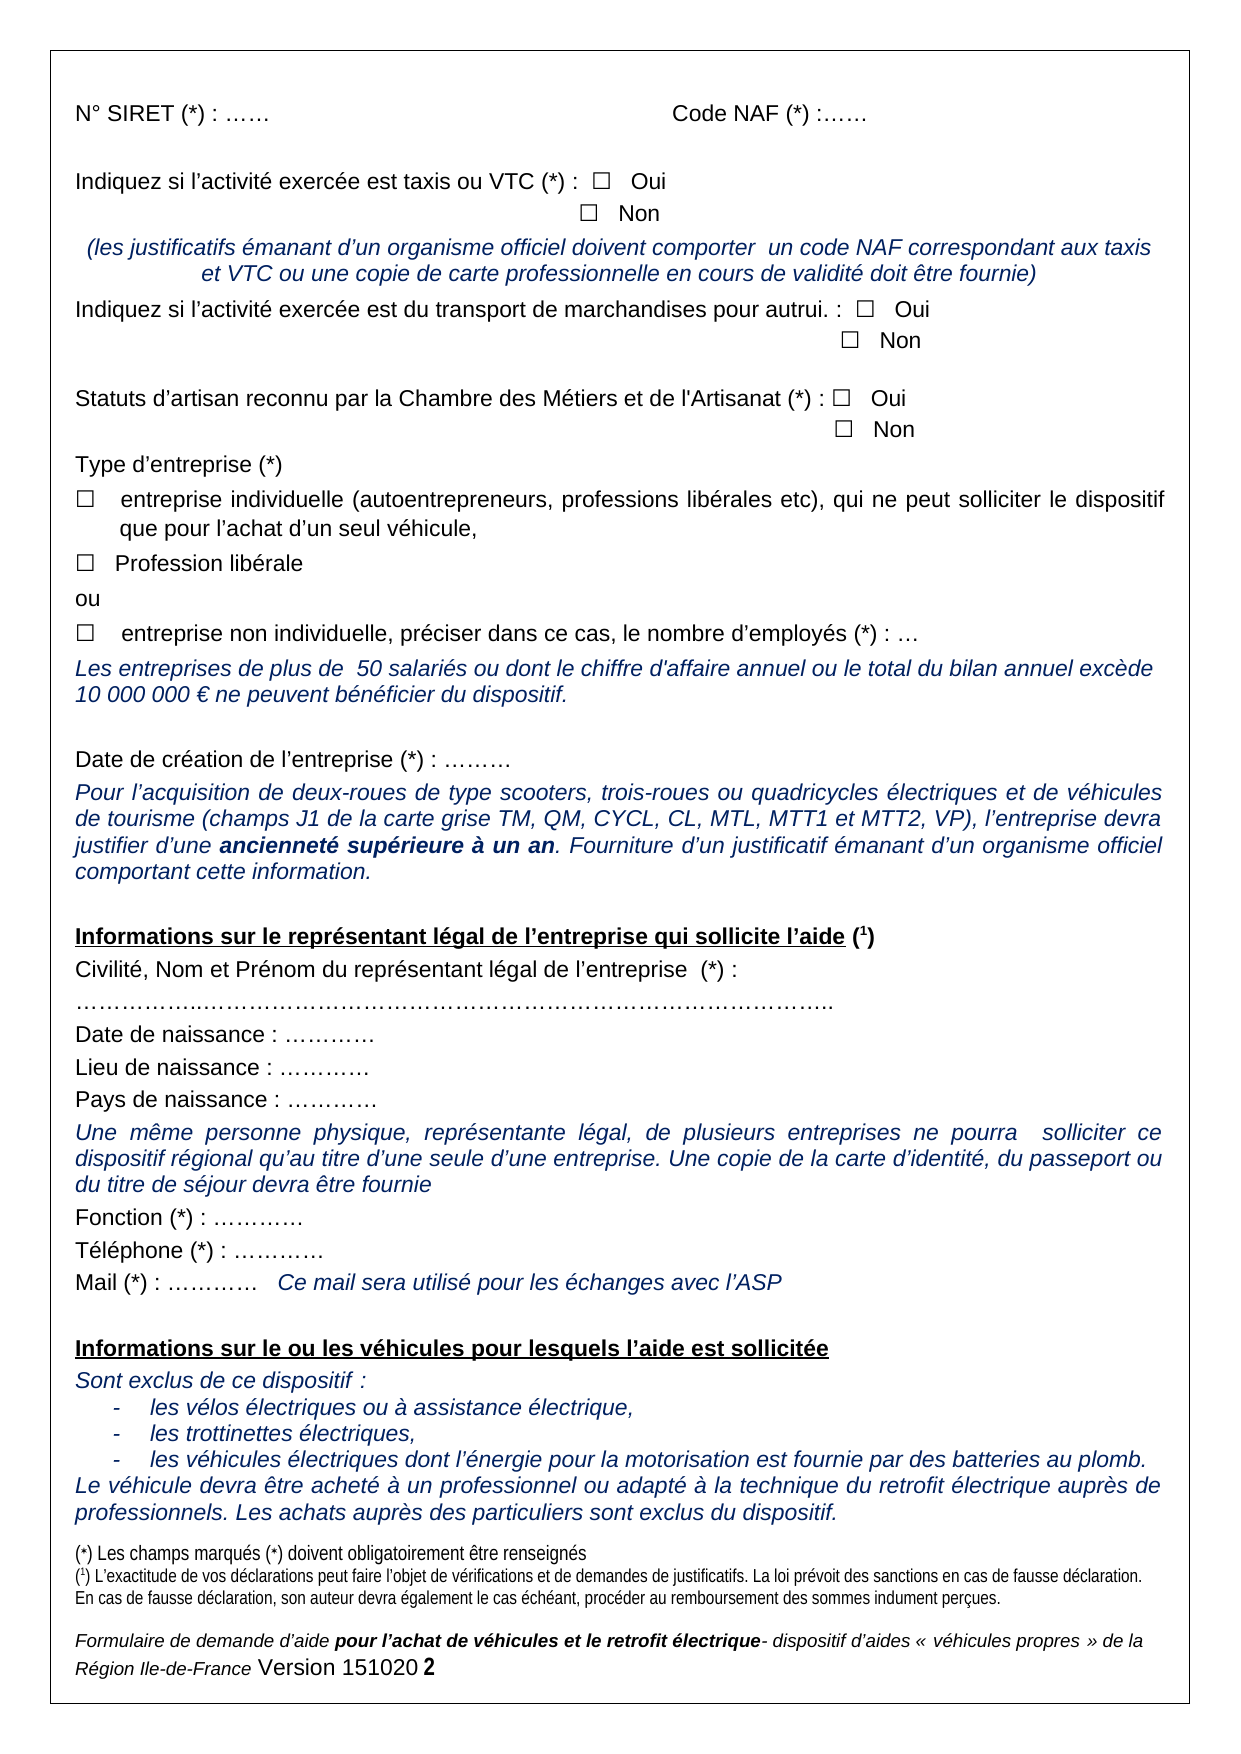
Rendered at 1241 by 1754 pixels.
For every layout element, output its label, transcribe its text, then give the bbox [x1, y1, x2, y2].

text entreprise individuelle (autoentrepreneurs, professions libérales etc), qui ne peut solliciter le dispositif que pour l’achat d’un seul véhicule, [75, 483, 1165, 541]
text Fonction (*) : ………… [75, 1204, 1165, 1230]
text Téléphone (*) : ………… [75, 1237, 1165, 1263]
text Sont exclus de ce dispositif : [75, 1367, 1165, 1393]
text ……………..……………………………………………………………………….. [75, 988, 1165, 1015]
text Une même personne physique, représentante légal, de plusieurs entreprises ne pourra solliciter ce dispositif régional qu’au titre d’une seule d’une entreprise. Une copie de la carte d’identité, du passeport ou du titre de séjour devra être fournie [75, 1119, 1165, 1198]
text Pour l’acquisition de deux-roues de type scooters, trois-roues ou quadricycles électriques et de véhicules de tourisme (champs J1 de la carte grise TM, QM, CYCL, CL, MTL, MTT1 et MTT2, VP), l’entreprise devra justifier d’une ancienneté supérieure à un an. Fourniture d’un justificatif émanant d’un organisme officiel comportant cette information. [75, 779, 1165, 884]
text Statuts d’artisan reconnu par la Chambre des Métiers et de l'Artisanat (*) : Oui [75, 382, 1165, 413]
list les vélos électriques ou à assistance électrique, [112, 1393, 1165, 1420]
text entreprise non individuelle, préciser dans ce cas, le nombre d’employés (*) : … [75, 617, 1165, 648]
text Non [75, 413, 1165, 444]
list les trottinettes électriques, [112, 1420, 1165, 1446]
text Indiquez si l’activité exercée est taxis ou VTC (*) : Oui [75, 165, 1165, 197]
text Non [75, 197, 1165, 228]
text Indiquez si l’activité exercée est du transport de marchandises pour autrui. : Oui [75, 293, 1165, 324]
text Informations sur le représentant légal de l’entreprise qui sollicite l’aide (1) [75, 923, 1165, 949]
text N° SIRET (*) : …… Code NAF (*) :…… [75, 100, 1165, 126]
text Non [75, 324, 1165, 356]
text Lieu de naissance : ………… [75, 1053, 1165, 1080]
text Informations sur le ou les véhicules pour lesquels l’aide est sollicitée [75, 1334, 1165, 1361]
text ou [75, 584, 1165, 611]
text Date de création de l’entreprise (*) : ……… [75, 746, 1165, 773]
text Date de naissance : ………… [75, 1021, 1165, 1047]
text Les entreprises de plus de 50 salariés ou dont le chiffre d'affaire annuel ou le total du bilan annuel excède 10 000 000 € ne peuvent bénéficier du dispositif. [75, 655, 1165, 707]
text Mail (*) : ………… Ce mail sera utilisé pour les échanges avec l’ASP [75, 1269, 1165, 1296]
text Le véhicule devra être acheté à un professionnel ou adapté à la technique du retrofit électrique auprès de professionnels. Les achats auprès des particuliers sont exclus du dispositif. [75, 1472, 1165, 1525]
text (les justificatifs émanant d’un organisme officiel doivent comporter un code NAF correspondant aux taxis et VTC ou une copie de carte professionnelle en cours de validité doit être fournie) [75, 234, 1165, 287]
text Profession libérale [75, 547, 1165, 578]
text Type d’entreprise (*) [75, 451, 1165, 477]
list les véhicules électriques dont l’énergie pour la motorisation est fournie par des batteries au plomb. [112, 1446, 1165, 1472]
text Civilité, Nom et Prénom du représentant légal de l’entreprise (*) : [75, 956, 1165, 982]
text Pays de naissance : ………… [75, 1086, 1165, 1112]
